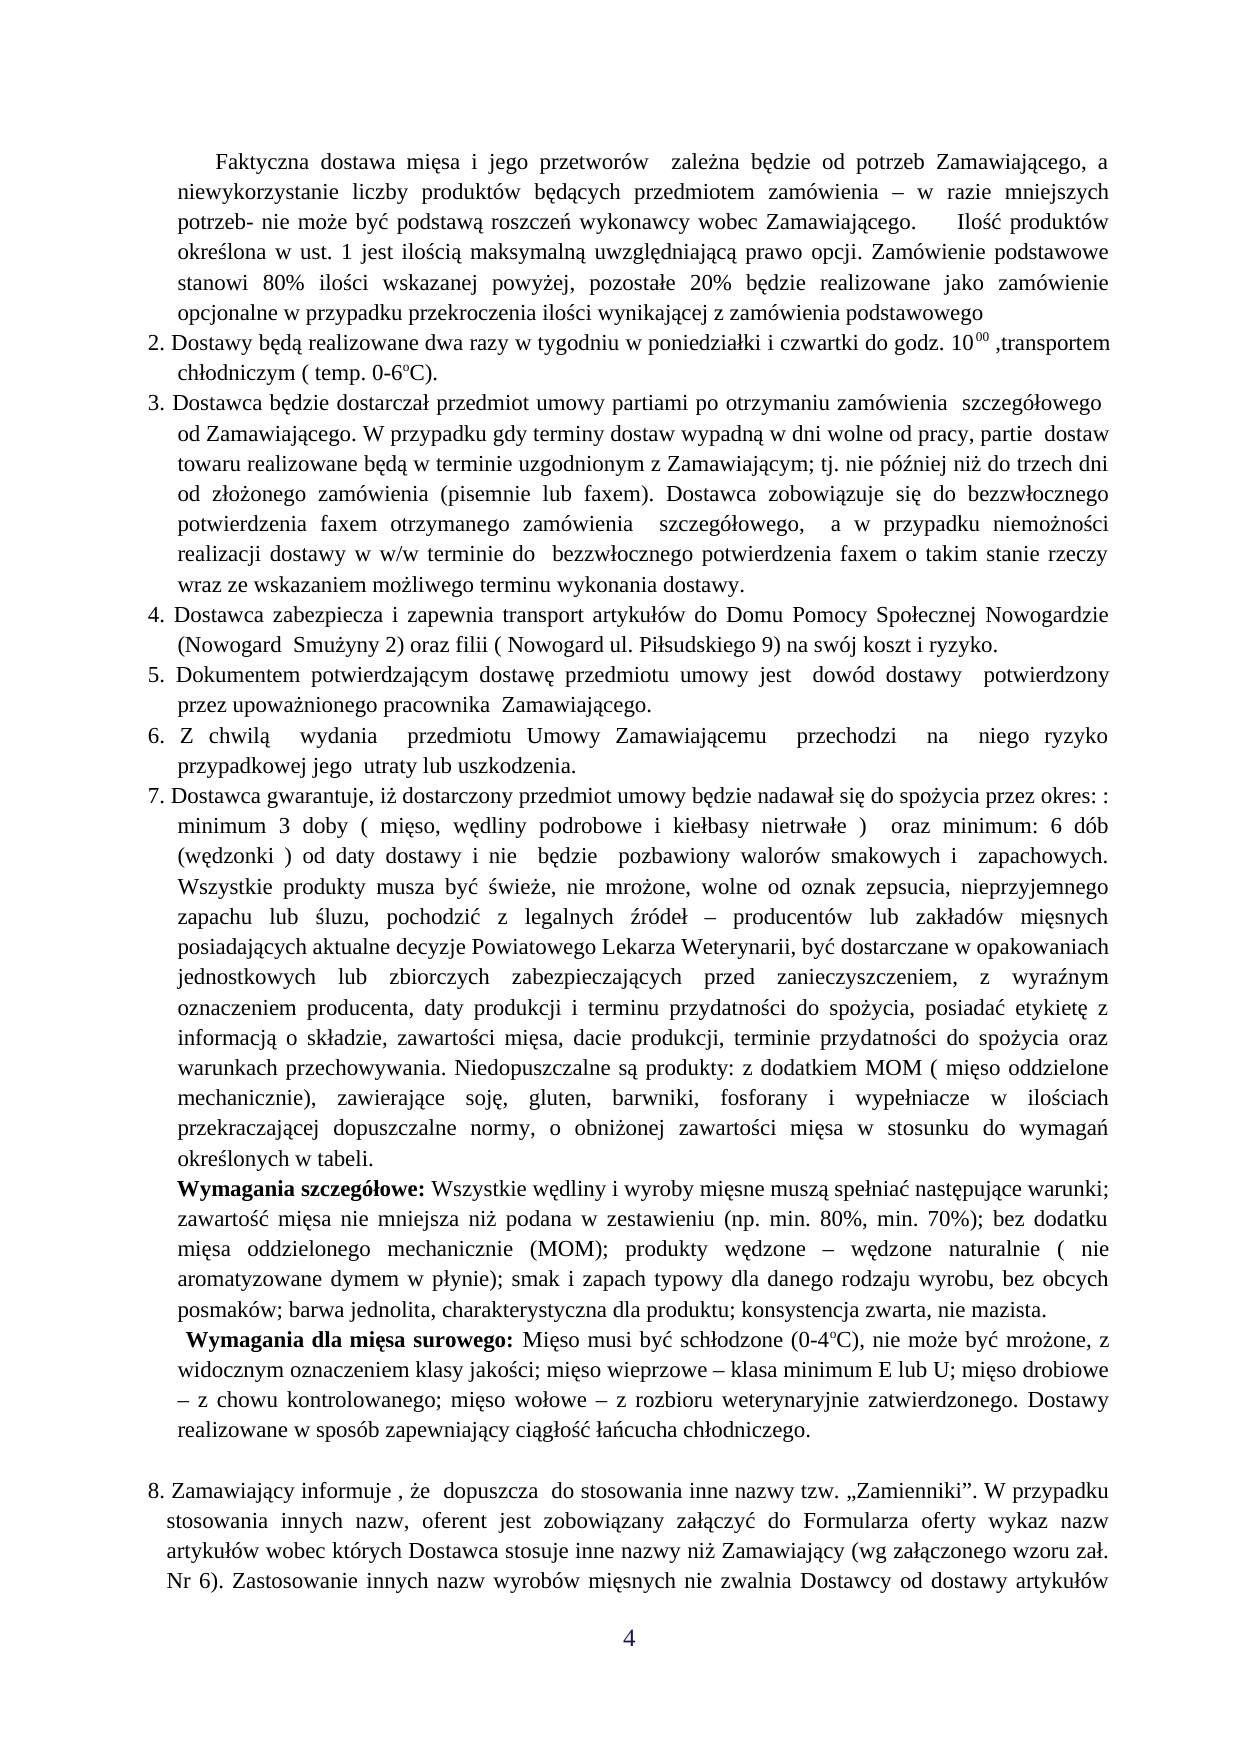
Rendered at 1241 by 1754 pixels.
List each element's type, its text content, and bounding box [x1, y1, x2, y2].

text 6. Z chwilą wydania przedmiotu Umowy Zamawiającemu przechodzi na niego ryzyko przypadkowej jego utraty lub uszkodzenia. [148, 722, 1110, 778]
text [148, 1477, 1110, 1594]
text Faktyczna dostawa mięsa i jego przetworów zależna będzie od potrzeb Zamawiającego, a niewykorzystanie liczby produktów będących przedmiotem zamówienia – w razie mniejszych potrzeb- nie może być podstawą roszczeń wykonawcy wobec Zamawiającego. Ilość produktów określona w ust. 1 jest ilością maksymalną uwzględniającą prawo opcji. Zamówienie podstawowe stanowi 80% ilości wskazanej powyżej, pozostałe 20% będzie realizowane jako zamówienie opcjonalne w przypadku przekroczenia ilości wynikającej z zamówienia podstawowego [148, 148, 1110, 325]
text 7. Dostawca gwarantuje, iż dostarczony przedmiot umowy będzie nadawał się do spożycia przez okres: : minimum 3 doby ( mięso, wędliny podrobowe i kiełbasy nietrwałe ) oraz minimum: 6 dób (wędzonki ) od daty dostawy i nie będzie pozbawiony walorów smakowych i zapachowych. Wszystkie produkty musza być świeże, nie mrożone, wolne od oznak zepsucia, nieprzyjemnego zapachu lub śluzu, pochodzić z legalnych źródeł – producentów lub zakładów mięsnych posiadających aktualne decyzje Powiatowego Lekarza Weterynarii, być dostarczane w opakowaniach jednostkowych lub zbiorczych zabezpieczających przed zanieczyszczeniem, z wyraźnym oznaczeniem producenta, daty produkcji i terminu przydatności do spożycia, posiadać etykietę z informacją o składzie, zawartości mięsa, dacie produkcji, terminie przydatności do spożycia oraz warunkach przechowywania. Niedopuszczalne są produkty: z dodatkiem MOM ( mięso oddzielone mechanicznie), zawierające soję, gluten, barwniki, fosforany i wypełniacze w ilościach przekraczającej dopuszczalne normy, o obniżonej zawartości mięsa w stosunku do wymagań określonych w tabeli. [148, 782, 1110, 1171]
text 4. Dostawca zabezpiecza i zapewnia transport artykułów do Domu Pomocy Społecznej Nowogardzie (Nowogard Smużyny 2) oraz filii ( Nowogard ul. Piłsudskiego 9) na swój koszt i ryzyko. [148, 601, 1110, 657]
text 3. Dostawca będzie dostarczał przedmiot umowy partiami po otrzymaniu zamówienia szczegółowego od Zamawiającego. W przypadku gdy terminy dostaw wypadną w dni wolne od pracy, partie dostaw towaru realizowane będą w terminie uzgodnionym z Zamawiającym; tj. nie później niż do trzech dni od złożonego zamówienia (pisemnie lub faxem). Dostawca zobowiązuje się do bezzwłocznego potwierdzenia faxem otrzymanego zamówienia szczegółowego, a w przypadku niemożności realizacji dostawy w w/w terminie do bezzwłocznego potwierdzenia faxem o takim stanie rzeczy wraz ze wskazaniem możliwego terminu wykonania dostawy. [148, 389, 1110, 597]
text 2. Dostawy będą realizowane dwa razy w tygodniu w poniedziałki i czwartki do godz. 1000 ,transportem chłodniczym ( temp. 0-6oC). [148, 329, 1110, 386]
text Wymagania szczegółowe: Wszystkie wędliny i wyroby mięsne muszą spełniać następujące warunki; zawartość mięsa nie mniejsza niż podana w zestawieniu (np. min. 80%, min. 70%); bez dodatku mięsa oddzielonego mechanicznie (MOM); produkty wędzone – wędzone naturalnie ( nie aromatyzowane dymem w płynie); smak i zapach typowy dla danego rodzaju wyrobu, bez obcych posmaków; barwa jednolita, charakterystyczna dla produktu; konsystencja zwarta, nie mazista. [148, 1175, 1110, 1322]
text Wymagania dla mięsa surowego: Mięso musi być schłodzone (0-4oC), nie może być mrożone, z widocznym oznaczeniem klasy jakości; mięso wieprzowe – klasa minimum E lub U; mięso drobiowe – z chowu kontrolowanego; mięso wołowe – z rozbioru weterynaryjnie zatwierdzonego. Dostawy realizowane w sposób zapewniający ciągłość łańcucha chłodniczego. [148, 1326, 1110, 1443]
text 5. Dokumentem potwierdzającym dostawę przedmiotu umowy jest dowód dostawy potwierdzony przez upoważnionego pracownika Zamawiającego. [148, 661, 1110, 718]
